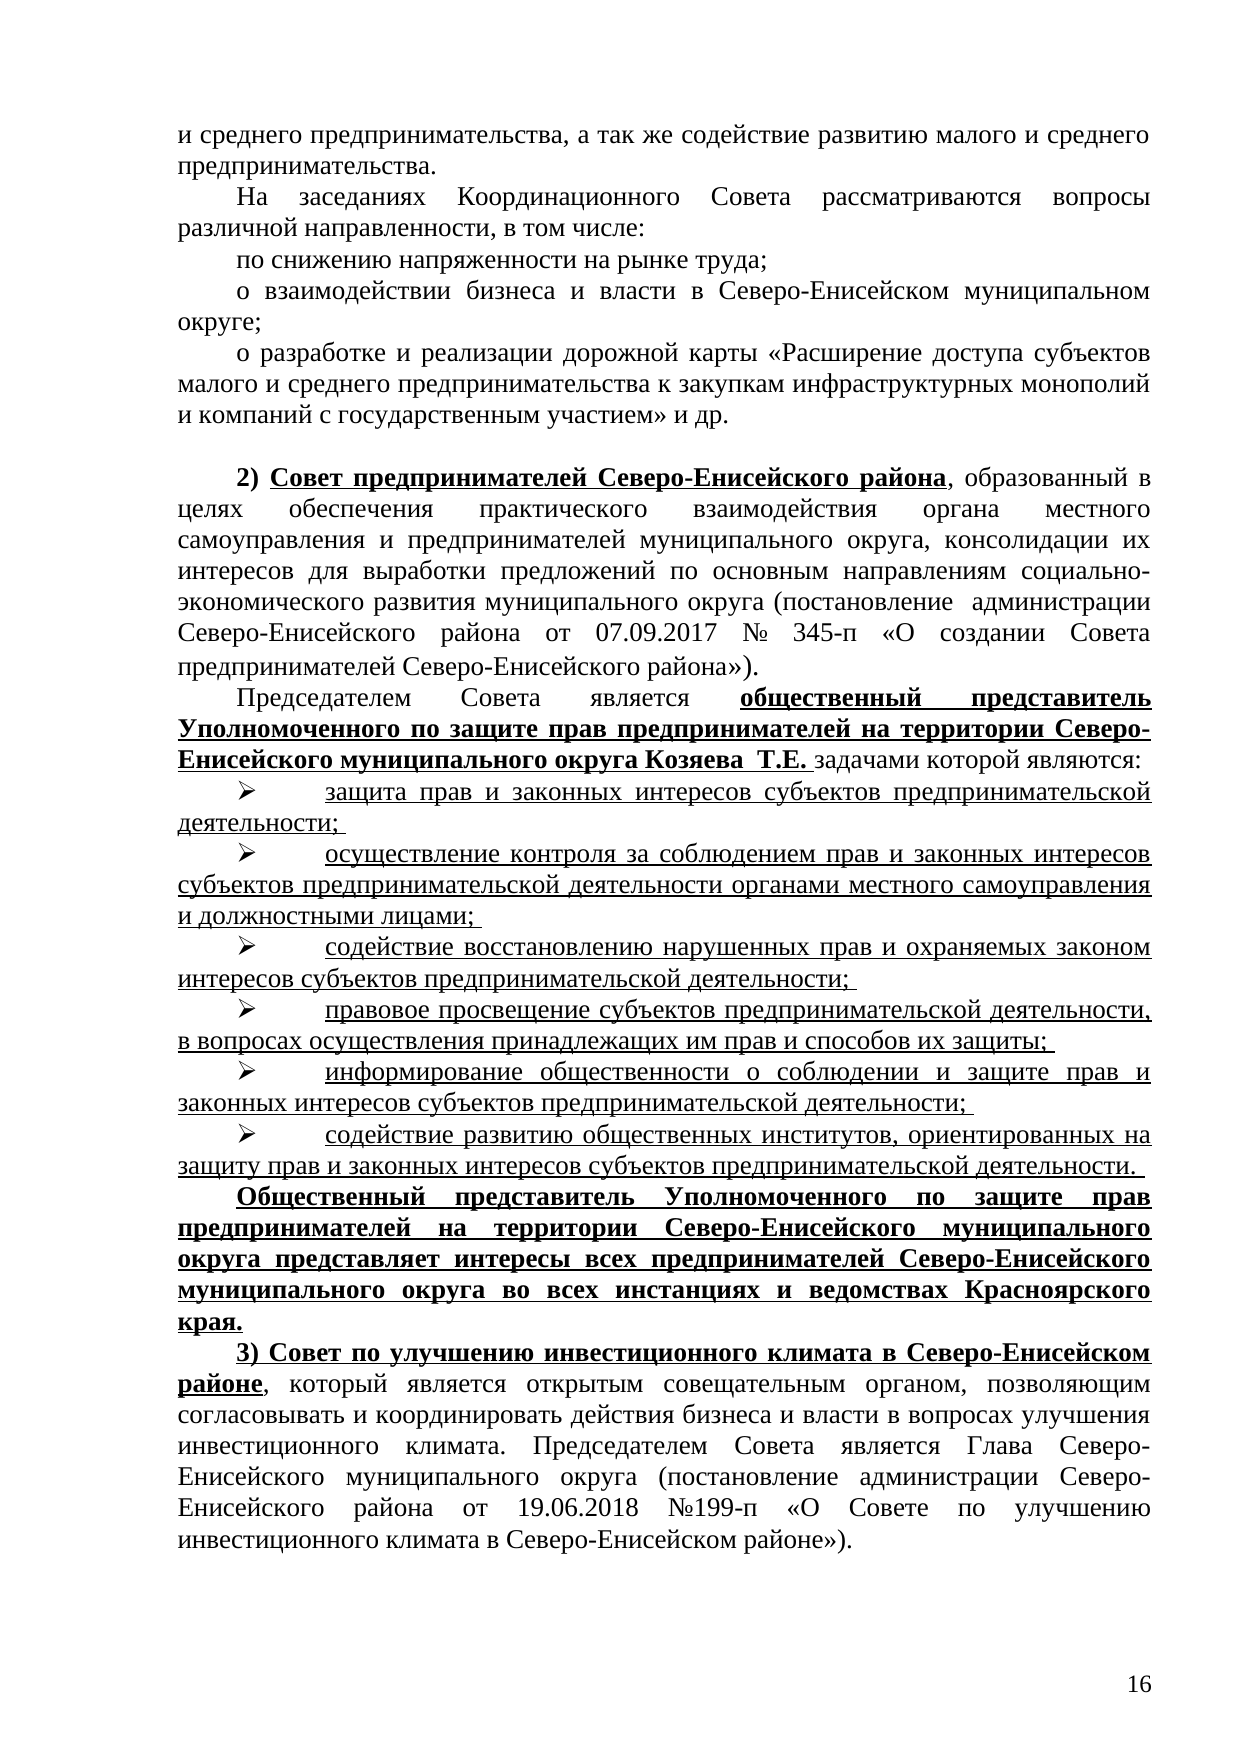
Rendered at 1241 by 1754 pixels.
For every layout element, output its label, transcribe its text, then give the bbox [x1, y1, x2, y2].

list содействие восстановлению нарушенных прав и охраняемых законом интересов субъектов предпринимательской деятельности; [177, 931, 1152, 993]
text по снижению напряженности на рынке труда; [177, 243, 1152, 274]
text о взаимодействии бизнеса и власти в Северо-Енисейском муниципальном округе; [177, 274, 1152, 336]
list содействие развитию общественных институтов, ориентированных на защиту прав и законных интересов субъектов предпринимательской деятельности. [177, 1118, 1152, 1180]
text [177, 118, 1152, 180]
list осуществление контроля за соблюдением прав и законных интересов субъектов предпринимательской деятельности органами местного самоуправления и должностными лицами; [177, 896, 1152, 931]
list защита прав и законных интересов субъектов предпринимательской деятельности; [177, 774, 1152, 837]
list информирование общественности о соблюдении и защите прав и законных интересов субъектов предпринимательской деятельности; [177, 1055, 1152, 1118]
text 3) Совет по улучшению инвестиционного климата в Северо-Енисейском районе, который является открытым совещательным органом, позволяющим согласовывать и координировать действия бизнеса и власти в вопросах улучшения инвестиционного климата. Председателем Совета является Глава Северо-Енисейского муниципального округа (постановление администрации Северо-Енисейского района от 19.06.2018 №199-п «О Совете по улучшению инвестиционного климата в Северо-Енисейском районе»). [177, 1336, 1152, 1554]
list правовое просвещение субъектов предпринимательской деятельности, в вопросах осуществления принадлежащих им прав и способов их защиты; [177, 993, 1152, 1055]
list осуществление контроля за соблюдением прав и законных интересов субъектов предпринимательской деятельности органами местного самоуправления и должностными лицами; [177, 837, 1152, 895]
text Общественный представитель Уполномоченного по защите прав предпринимателей на территории Северо-Енисейского муниципального округа представляет интересы всех предпринимателей Северо-Енисейского муниципального округа во всех инстанциях и ведомствах Красноярского края. [177, 1302, 1152, 1336]
text 2) Совет предпринимателей Северо-Енисейского района, образованный в целях обеспечения практического взаимодействия органа местного самоуправления и предпринимателей муниципального округа, консолидации их интересов для выработки предложений по основным направлениям социально-экономического развития муниципального округа (постановление администрации Северо-Енисейского района от 07.09.2017 № 345-п «О создании Совета предпринимателей Северо-Енисейского района»). [177, 461, 1152, 681]
text На заседаниях Координационного Совета рассматриваются вопросы различной направленности, в том числе: [177, 180, 1152, 243]
text Общественный представитель Уполномоченного по защите прав предпринимателей на территории Северо-Енисейского муниципального округа представляет интересы всех предпринимателей Северо-Енисейского муниципального округа во всех инстанциях и ведомствах Красноярского края. [177, 1270, 1152, 1301]
text Общественный представитель Уполномоченного по защите прав предпринимателей на территории Северо-Енисейского муниципального округа представляет интересы всех предпринимателей Северо-Енисейского муниципального округа во всех инстанциях и ведомствах Красноярского края. [177, 1239, 1152, 1269]
text Председателем Совета является общественный представитель Уполномоченного по защите прав предпринимателей на территории Северо-Енисейского муниципального округа Козяева Т.Е. задачами которой являются: [177, 681, 1152, 774]
text Общественный представитель Уполномоченного по защите прав предпринимателей на территории Северо-Енисейского муниципального округа представляет интересы всех предпринимателей Северо-Енисейского муниципального округа во всех инстанциях и ведомствах Красноярского края. [177, 1180, 1152, 1238]
text о разработке и реализации дорожной карты «Расширение доступа субъектов малого и среднего предпринимательства к закупкам инфраструктурных монополий и компаний с государственным участием» и др. [177, 336, 1152, 429]
